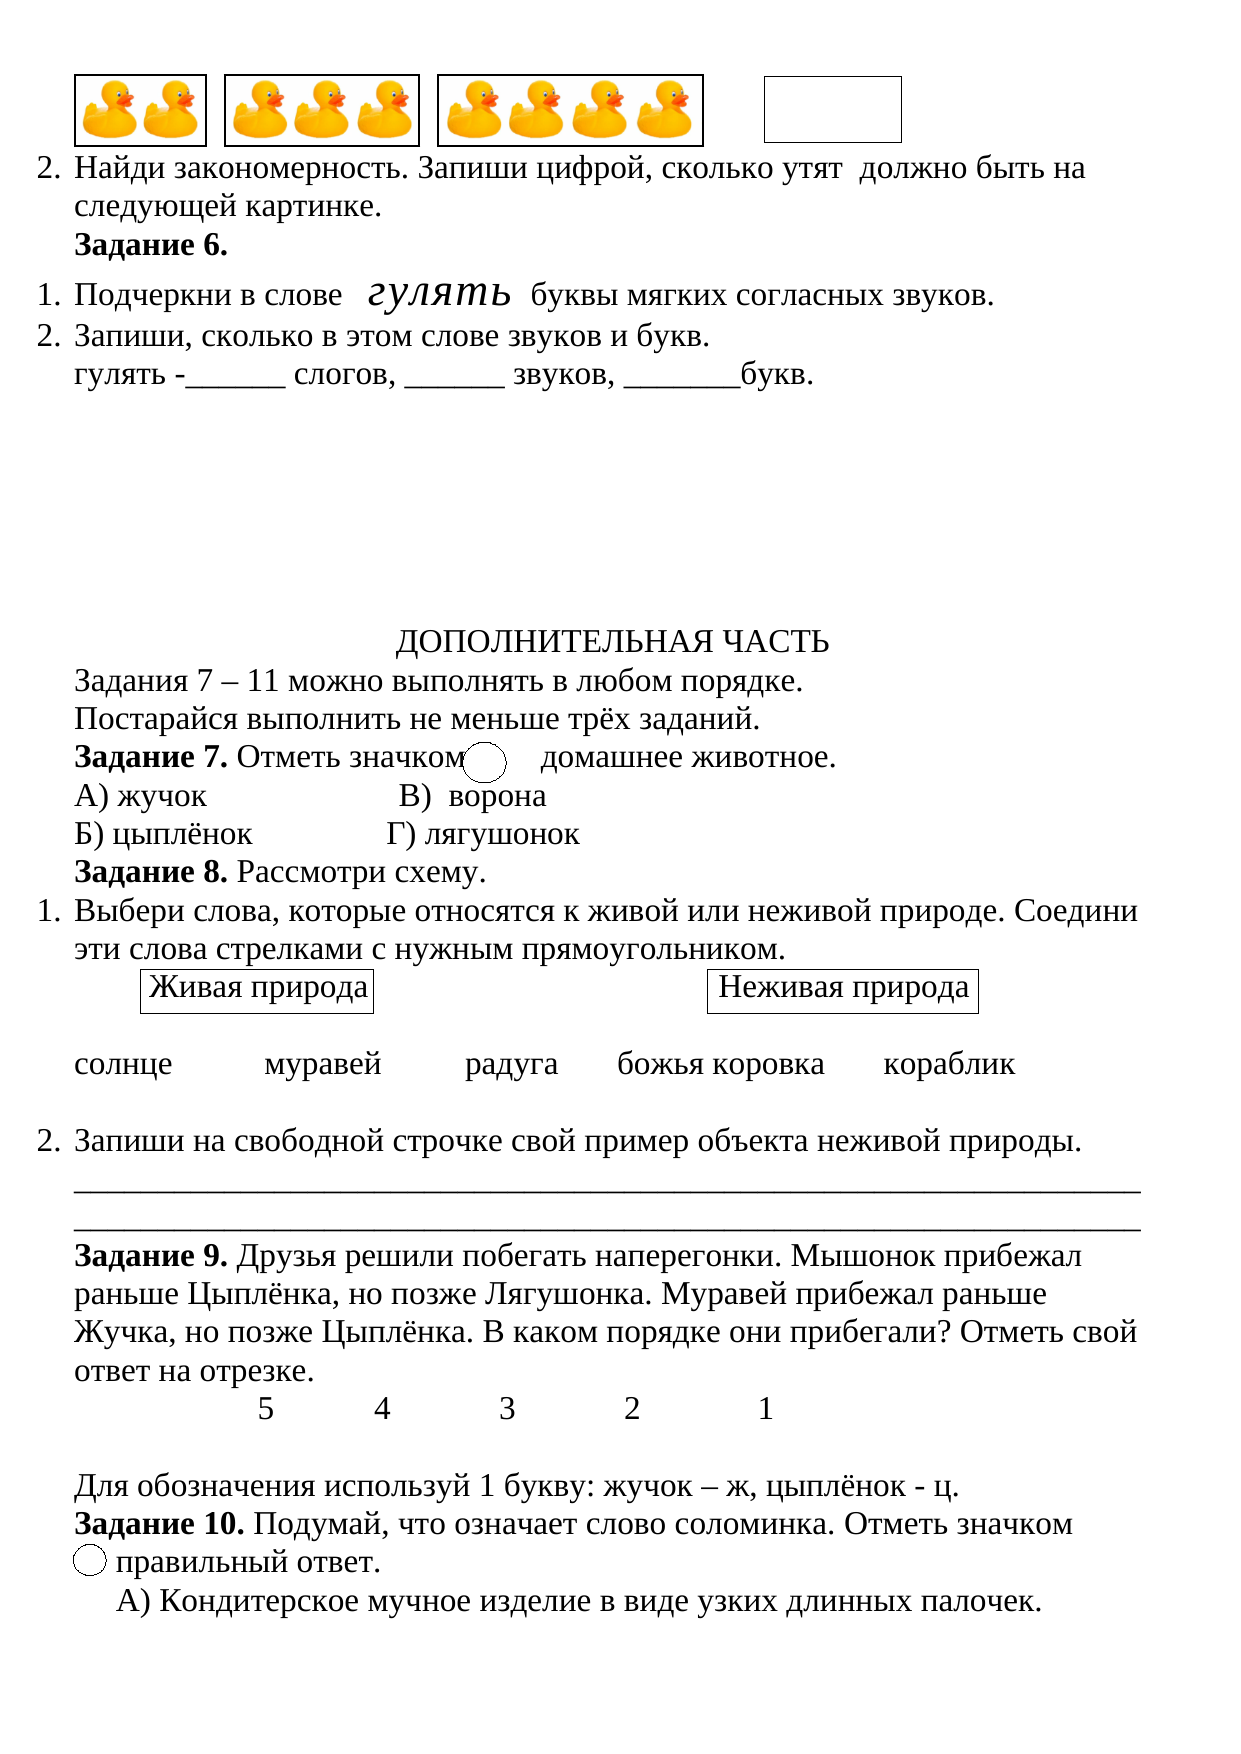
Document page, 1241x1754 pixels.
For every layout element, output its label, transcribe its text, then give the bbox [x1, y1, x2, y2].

text Живая природа Неживая природа [74, 967, 1152, 1005]
picture [439, 76, 702, 145]
text А) жучок В) ворона [74, 775, 1152, 813]
text ________________________________________________________________________________________________________________________________Задание 9. Друзья решили побегать наперегонки. Мышонок прибежал раньше Цыплёнка, но позже Лягушонка. Муравей прибежал раньше Жучка, но позже Цыплёнка. В каком порядке они прибегали? Отметь свой ответ на отрезке. [74, 1158, 1152, 1388]
text А) Кондитерское мучное изделие в виде узких длинных палочек. [74, 1580, 1152, 1618]
text Б) цыплёнок Г) лягушонок [74, 813, 1152, 852]
picture [76, 76, 205, 145]
text Задание 6. [74, 224, 1152, 262]
list Выбери слова, которые относятся к живой или неживой природе. Соедини эти слова стрелками с нужным прямоугольником. [36, 890, 1152, 967]
text гулять -______ слогов, ______ звуков, _______букв. [74, 353, 1152, 392]
text Для обозначения используй 1 букву: жучок – ж, цыплёнок - ц. [74, 1465, 1152, 1503]
list Запиши, сколько в этом слове звуков и букв. [36, 315, 1152, 353]
text Постарайся выполнить не меньше трёх заданий. [74, 698, 1152, 737]
picture [226, 76, 418, 145]
text Задание 8. Рассмотри схему. [74, 852, 1152, 890]
text ДОПОЛНИТЕЛЬНАЯ ЧАСТЬ [74, 622, 1152, 660]
text Задание 7. Отметь значком домашнее животное. [74, 737, 1152, 775]
text 5 4 3 2 1 [74, 1388, 1152, 1427]
list Подчеркни в слове гулять буквы мягких согласных звуков. [36, 262, 1152, 315]
text Задание 10. Подумай, что означает слово соломинка. Отметь значком [74, 1503, 1152, 1542]
text солнце муравей радуга божья коровка кораблик [74, 1043, 1152, 1082]
list Найди закономерность. Запиши цифрой, сколько утят должно быть на следующей картинке. [36, 147, 1152, 224]
list Запиши на свободной строчке свой пример объекта неживой природы. [36, 1120, 1152, 1158]
text правильный ответ. [74, 1542, 1152, 1580]
text Задания 7 – 11 можно выполнять в любом порядке. [74, 660, 1152, 698]
